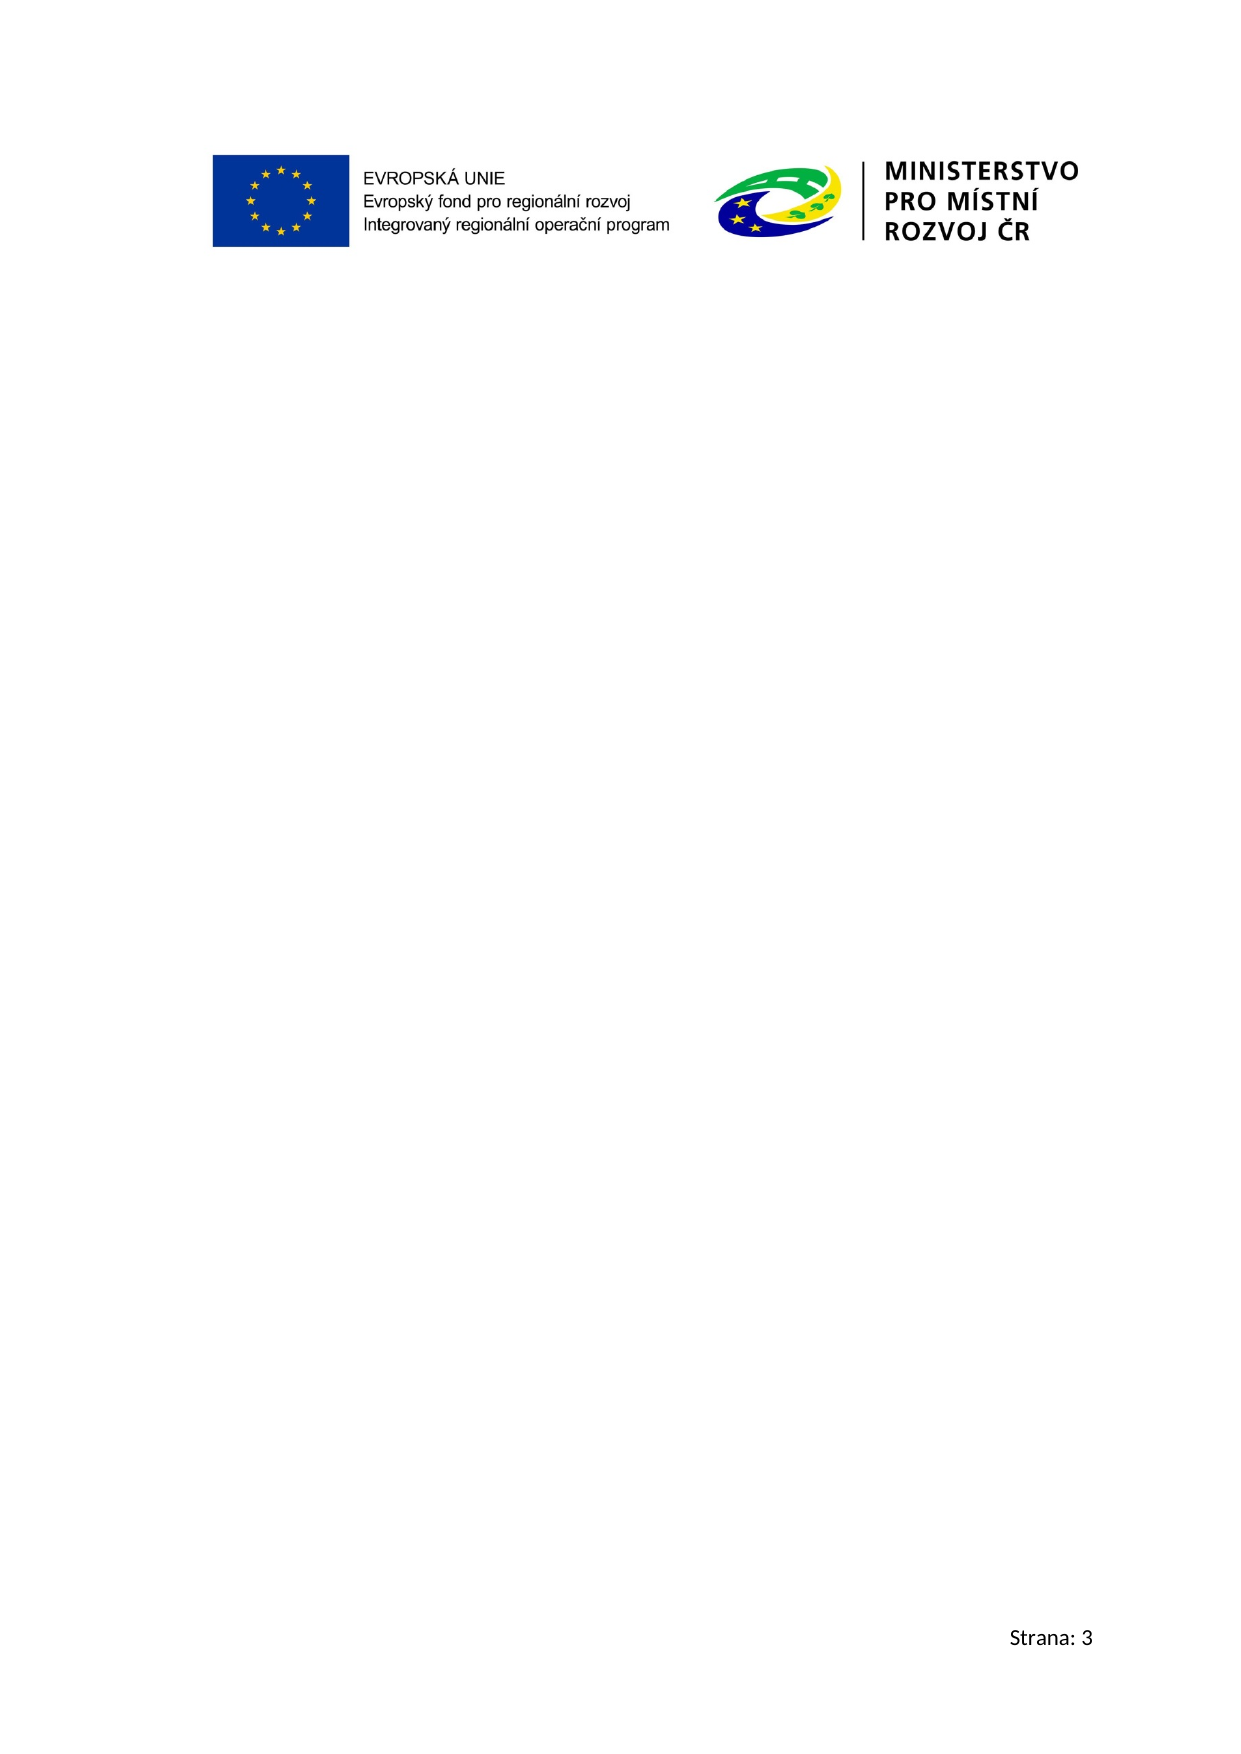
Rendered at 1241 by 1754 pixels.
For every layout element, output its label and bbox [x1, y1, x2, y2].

picture [182, 123, 1108, 277]
